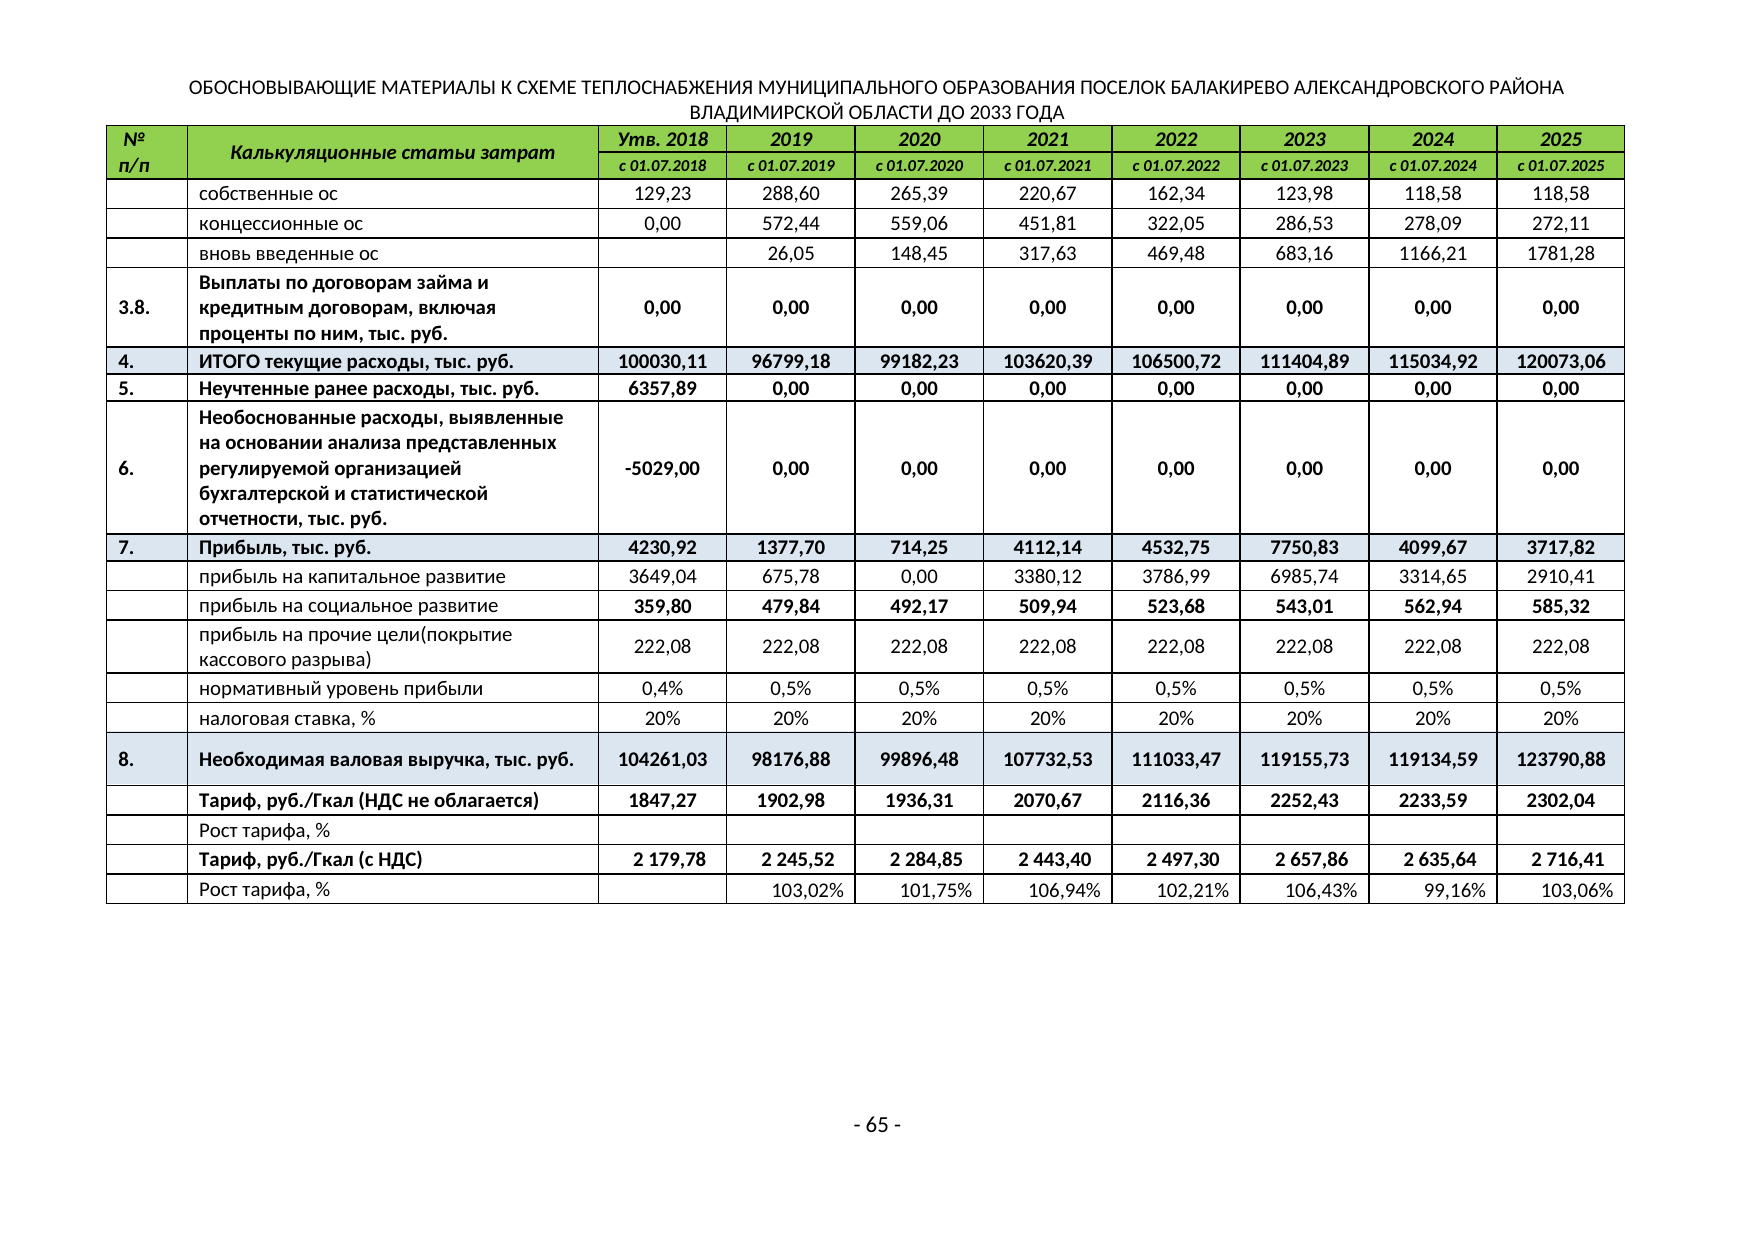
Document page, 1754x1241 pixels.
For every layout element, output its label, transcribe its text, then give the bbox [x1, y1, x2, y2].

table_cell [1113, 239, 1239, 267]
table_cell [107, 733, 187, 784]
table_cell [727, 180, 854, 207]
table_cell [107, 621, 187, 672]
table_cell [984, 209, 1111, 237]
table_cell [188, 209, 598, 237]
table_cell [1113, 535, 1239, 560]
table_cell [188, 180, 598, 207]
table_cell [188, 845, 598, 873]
table_cell с 01.07.2020 [856, 153, 983, 178]
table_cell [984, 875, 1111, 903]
table_cell с 01.07.2024 [1370, 153, 1496, 178]
table_header 2022 [1113, 126, 1239, 151]
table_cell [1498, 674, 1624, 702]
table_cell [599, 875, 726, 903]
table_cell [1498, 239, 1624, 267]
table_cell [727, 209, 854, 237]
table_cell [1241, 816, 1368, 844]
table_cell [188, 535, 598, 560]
table_cell с 01.07.2019 [727, 153, 854, 178]
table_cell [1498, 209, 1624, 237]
table_header № п/п [107, 126, 187, 178]
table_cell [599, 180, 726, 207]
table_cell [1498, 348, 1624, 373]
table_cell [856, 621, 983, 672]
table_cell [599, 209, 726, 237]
table_header Калькуляционные статьи затрат [188, 126, 598, 178]
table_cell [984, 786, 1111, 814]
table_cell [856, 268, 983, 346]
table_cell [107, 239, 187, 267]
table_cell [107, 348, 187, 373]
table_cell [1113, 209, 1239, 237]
table_header 2024 [1370, 126, 1496, 151]
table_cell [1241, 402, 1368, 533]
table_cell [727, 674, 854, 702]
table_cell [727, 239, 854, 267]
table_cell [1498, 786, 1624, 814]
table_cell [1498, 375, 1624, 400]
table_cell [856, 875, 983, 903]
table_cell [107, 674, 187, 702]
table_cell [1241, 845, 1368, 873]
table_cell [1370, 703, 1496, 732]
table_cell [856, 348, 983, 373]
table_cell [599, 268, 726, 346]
table_header 2021 [984, 126, 1111, 151]
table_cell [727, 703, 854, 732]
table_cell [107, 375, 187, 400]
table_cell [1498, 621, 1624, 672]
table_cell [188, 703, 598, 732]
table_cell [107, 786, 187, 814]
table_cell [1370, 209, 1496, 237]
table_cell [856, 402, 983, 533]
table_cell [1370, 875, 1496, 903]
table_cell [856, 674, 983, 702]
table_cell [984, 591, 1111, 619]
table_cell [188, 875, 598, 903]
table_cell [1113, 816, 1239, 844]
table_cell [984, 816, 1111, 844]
table_cell с 01.07.2025 [1498, 153, 1624, 178]
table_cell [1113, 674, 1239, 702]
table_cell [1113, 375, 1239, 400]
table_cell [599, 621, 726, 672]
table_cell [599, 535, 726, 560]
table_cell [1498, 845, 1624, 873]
table_cell с 01.07.2018 [599, 153, 726, 178]
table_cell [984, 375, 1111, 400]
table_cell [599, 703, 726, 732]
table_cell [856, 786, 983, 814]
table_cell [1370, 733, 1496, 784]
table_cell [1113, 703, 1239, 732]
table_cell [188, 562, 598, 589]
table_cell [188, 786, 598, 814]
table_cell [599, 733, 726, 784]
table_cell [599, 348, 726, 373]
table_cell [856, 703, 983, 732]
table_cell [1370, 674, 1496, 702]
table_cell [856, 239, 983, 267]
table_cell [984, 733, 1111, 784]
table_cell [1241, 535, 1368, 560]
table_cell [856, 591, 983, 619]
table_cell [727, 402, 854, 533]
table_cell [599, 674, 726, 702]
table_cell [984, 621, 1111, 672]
table_header 2019 [727, 126, 854, 151]
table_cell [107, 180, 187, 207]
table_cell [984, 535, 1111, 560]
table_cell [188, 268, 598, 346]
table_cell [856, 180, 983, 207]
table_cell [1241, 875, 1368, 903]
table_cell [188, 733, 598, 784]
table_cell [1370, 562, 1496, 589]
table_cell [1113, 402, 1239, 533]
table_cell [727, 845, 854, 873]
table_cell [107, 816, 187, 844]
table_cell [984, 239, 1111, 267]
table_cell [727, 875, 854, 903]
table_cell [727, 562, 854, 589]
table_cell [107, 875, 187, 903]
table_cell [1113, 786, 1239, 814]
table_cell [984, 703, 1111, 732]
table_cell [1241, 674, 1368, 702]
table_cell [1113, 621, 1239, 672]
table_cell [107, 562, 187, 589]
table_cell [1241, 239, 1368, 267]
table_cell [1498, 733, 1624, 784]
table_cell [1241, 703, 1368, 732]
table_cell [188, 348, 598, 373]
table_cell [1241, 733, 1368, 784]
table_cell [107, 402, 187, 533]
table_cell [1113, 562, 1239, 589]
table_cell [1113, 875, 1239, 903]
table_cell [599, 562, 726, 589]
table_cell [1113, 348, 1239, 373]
table_cell с 01.07.2022 [1113, 153, 1239, 178]
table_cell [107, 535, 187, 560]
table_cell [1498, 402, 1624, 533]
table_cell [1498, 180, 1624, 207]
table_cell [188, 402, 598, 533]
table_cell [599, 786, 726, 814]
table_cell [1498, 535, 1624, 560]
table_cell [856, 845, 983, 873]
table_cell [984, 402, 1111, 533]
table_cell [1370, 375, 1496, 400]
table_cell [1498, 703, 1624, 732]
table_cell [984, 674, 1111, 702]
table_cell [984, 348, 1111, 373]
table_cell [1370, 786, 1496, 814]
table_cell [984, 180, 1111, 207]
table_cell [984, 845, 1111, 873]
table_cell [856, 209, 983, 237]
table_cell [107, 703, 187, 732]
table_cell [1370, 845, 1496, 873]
table_header 2025 [1498, 126, 1624, 151]
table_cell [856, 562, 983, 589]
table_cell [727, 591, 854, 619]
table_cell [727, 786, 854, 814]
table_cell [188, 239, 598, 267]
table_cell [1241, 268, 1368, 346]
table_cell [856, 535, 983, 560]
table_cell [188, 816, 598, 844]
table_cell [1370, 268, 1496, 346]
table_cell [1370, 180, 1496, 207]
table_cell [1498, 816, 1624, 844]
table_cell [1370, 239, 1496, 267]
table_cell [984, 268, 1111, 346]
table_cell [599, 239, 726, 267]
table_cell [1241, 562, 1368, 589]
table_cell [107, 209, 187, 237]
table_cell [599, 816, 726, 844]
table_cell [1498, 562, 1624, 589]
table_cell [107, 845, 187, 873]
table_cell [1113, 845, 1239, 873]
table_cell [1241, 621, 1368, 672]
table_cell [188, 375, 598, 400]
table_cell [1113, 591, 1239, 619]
table_cell с 01.07.2023 [1241, 153, 1368, 178]
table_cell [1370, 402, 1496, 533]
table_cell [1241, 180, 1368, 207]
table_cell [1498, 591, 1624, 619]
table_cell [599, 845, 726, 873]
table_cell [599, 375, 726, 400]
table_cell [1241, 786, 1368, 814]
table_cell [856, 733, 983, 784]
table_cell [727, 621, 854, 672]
table_cell с 01.07.2021 [984, 153, 1111, 178]
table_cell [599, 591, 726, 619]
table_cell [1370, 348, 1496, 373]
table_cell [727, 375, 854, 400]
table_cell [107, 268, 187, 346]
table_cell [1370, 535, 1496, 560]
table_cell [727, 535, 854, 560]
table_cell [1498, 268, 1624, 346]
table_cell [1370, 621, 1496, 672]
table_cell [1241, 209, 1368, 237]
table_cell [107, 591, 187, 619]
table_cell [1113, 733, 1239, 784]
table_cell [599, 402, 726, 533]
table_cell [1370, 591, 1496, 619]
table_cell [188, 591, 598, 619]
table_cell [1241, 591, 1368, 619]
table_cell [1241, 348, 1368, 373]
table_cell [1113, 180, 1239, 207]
table_header 2020 [856, 126, 983, 151]
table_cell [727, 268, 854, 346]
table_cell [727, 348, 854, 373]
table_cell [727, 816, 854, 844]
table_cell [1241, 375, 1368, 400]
table_header 2023 [1241, 126, 1368, 151]
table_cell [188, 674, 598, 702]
table_header Утв. 2018 [599, 126, 726, 151]
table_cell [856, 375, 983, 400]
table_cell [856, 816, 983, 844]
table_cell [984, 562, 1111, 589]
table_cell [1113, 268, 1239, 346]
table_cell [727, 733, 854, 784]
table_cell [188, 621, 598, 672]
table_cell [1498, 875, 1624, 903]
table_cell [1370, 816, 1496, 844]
